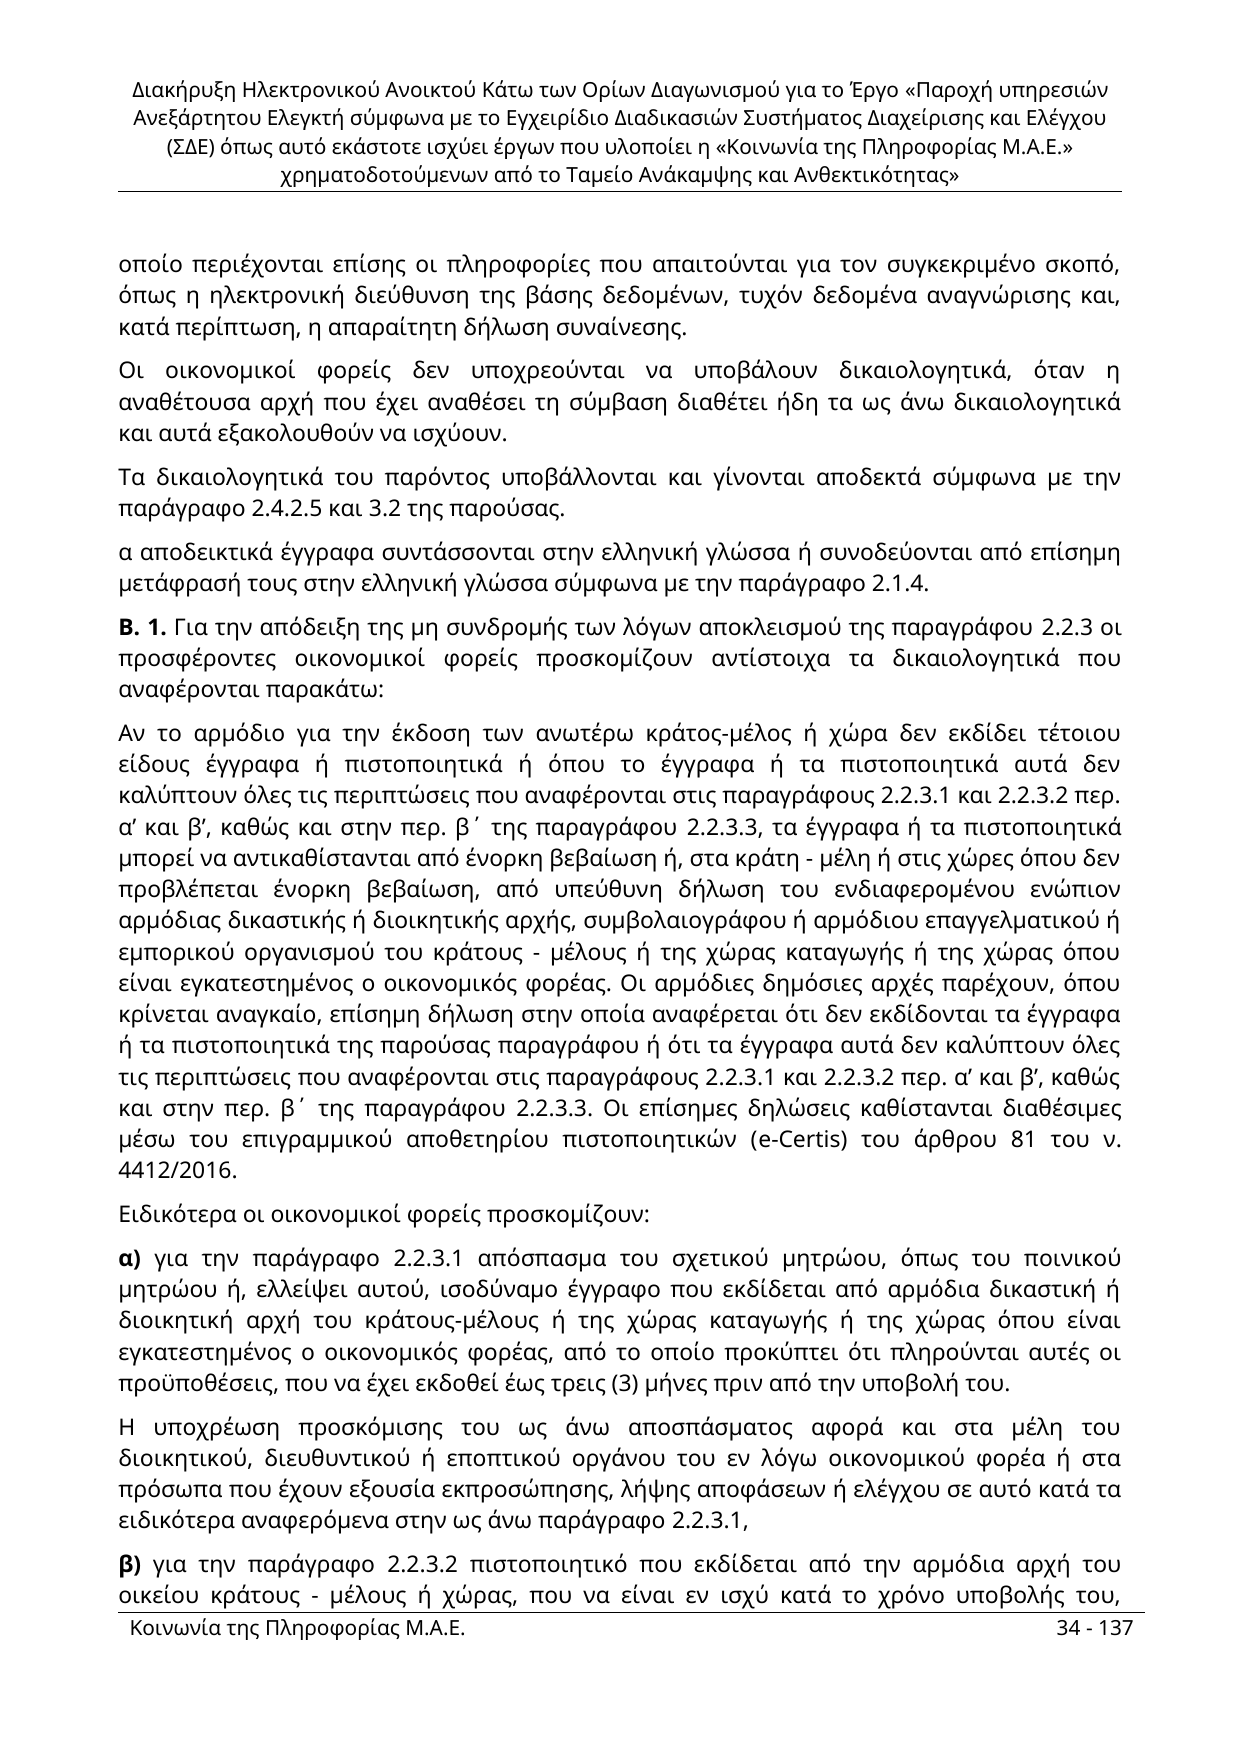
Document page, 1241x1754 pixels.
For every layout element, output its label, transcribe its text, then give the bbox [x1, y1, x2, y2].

text Τα δικαιολογητικά του παρόντος υποβάλλονται και γίνονται αποδεκτά σύμφωνα με την παράγραφο 2.4.2.5 και 3.2 της παρούσας. [118, 461, 1122, 523]
text α) για την παράγραφο 2.2.3.1 απόσπασμα του σχετικού μητρώου, όπως του ποινικού μητρώου ή, ελλείψει αυτού, ισοδύναμο έγγραφο που εκδίδεται από αρμόδια δικαστική ή διοικητική αρχή του κράτους-μέλους ή της χώρας καταγωγής ή της χώρας όπου είναι εγκατεστημένος ο οικονομικός φορέας, από το οποίο προκύπτει ότι πληρούνται αυτές οι προϋποθέσεις, που να έχει εκδοθεί έως τρεις (3) μήνες πριν από την υποβολή του. [118, 1242, 1122, 1398]
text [118, 1548, 1122, 1611]
text α αποδεικτικά έγγραφα συντάσσονται στην ελληνική γλώσσα ή συνοδεύονται από επίσημη μετάφρασή τους στην ελληνική γλώσσα σύμφωνα με την παράγραφο 2.1.4. [118, 536, 1122, 598]
text Αν το αρμόδιο για την έκδοση των ανωτέρω κράτος-μέλος ή χώρα δεν εκδίδει τέτοιου είδους έγγραφα ή πιστοποιητικά ή όπου το έγγραφα ή τα πιστοποιητικά αυτά δεν καλύπτουν όλες τις περιπτώσεις που αναφέρονται στις παραγράφους 2.2.3.1 και 2.2.3.2 περ. α’ και β’, καθώς και στην περ. β΄ της παραγράφου 2.2.3.3, τα έγγραφα ή τα πιστοποιητικά μπορεί να αντικαθίστανται από ένορκη βεβαίωση ή, στα κράτη - μέλη ή στις χώρες όπου δεν προβλέπεται ένορκη βεβαίωση, από υπεύθυνη δήλωση του ενδιαφερομένου ενώπιον αρμόδιας δικαστικής ή διοικητικής αρχής, συμβολαιογράφου ή αρμόδιου επαγγελματικού ή εμπορικού οργανισμού του κράτους - μέλους ή της χώρας καταγωγής ή της χώρας όπου είναι εγκατεστημένος ο οικονομικός φορέας. Οι αρμόδιες δημόσιες αρχές παρέχουν, όπου κρίνεται αναγκαίο, επίσημη δήλωση στην οποία αναφέρεται ότι δεν εκδίδονται τα έγγραφα ή τα πιστοποιητικά της παρούσας παραγράφου ή ότι τα έγγραφα αυτά δεν καλύπτουν όλες τις περιπτώσεις που αναφέρονται στις παραγράφους 2.2.3.1 και 2.2.3.2 περ. α’ και β’, καθώς και στην περ. β΄ της παραγράφου 2.2.3.3. Οι επίσημες δηλώσεις καθίστανται διαθέσιμες μέσω του επιγραμμικού αποθετηρίου πιστοποιητικών (e-Certis) του άρθρου 81 του ν. 4412/2016. [118, 717, 1122, 1186]
text Ειδικότερα οι οικονομικοί φορείς προσκομίζουν: [118, 1198, 1122, 1229]
text Οι οικονομικοί φορείς δεν υποχρεούνται να υποβάλουν δικαιολογητικά, όταν η αναθέτουσα αρχή που έχει αναθέσει τη σύμβαση διαθέτει ήδη τα ως άνω δικαιολογητικά και αυτά εξακολουθούν να ισχύουν. [118, 354, 1122, 448]
text Β. 1. Για την απόδειξη της μη συνδρομής των λόγων αποκλεισμού της παραγράφου 2.2.3 οι προσφέροντες οικονομικοί φορείς προσκομίζουν αντίστοιχα τα δικαιολογητικά που αναφέρονται παρακάτω: [118, 611, 1122, 704]
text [118, 248, 1122, 342]
text Η υποχρέωση προσκόμισης του ως άνω αποσπάσματος αφορά και στα μέλη του διοικητικού, διευθυντικού ή εποπτικού οργάνου του εν λόγω οικονομικού φορέα ή στα πρόσωπα που έχουν εξουσία εκπροσώπησης, λήψης αποφάσεων ή ελέγχου σε αυτό κατά τα ειδικότερα αναφερόμενα στην ως άνω παράγραφο 2.2.3.1, [118, 1411, 1122, 1536]
